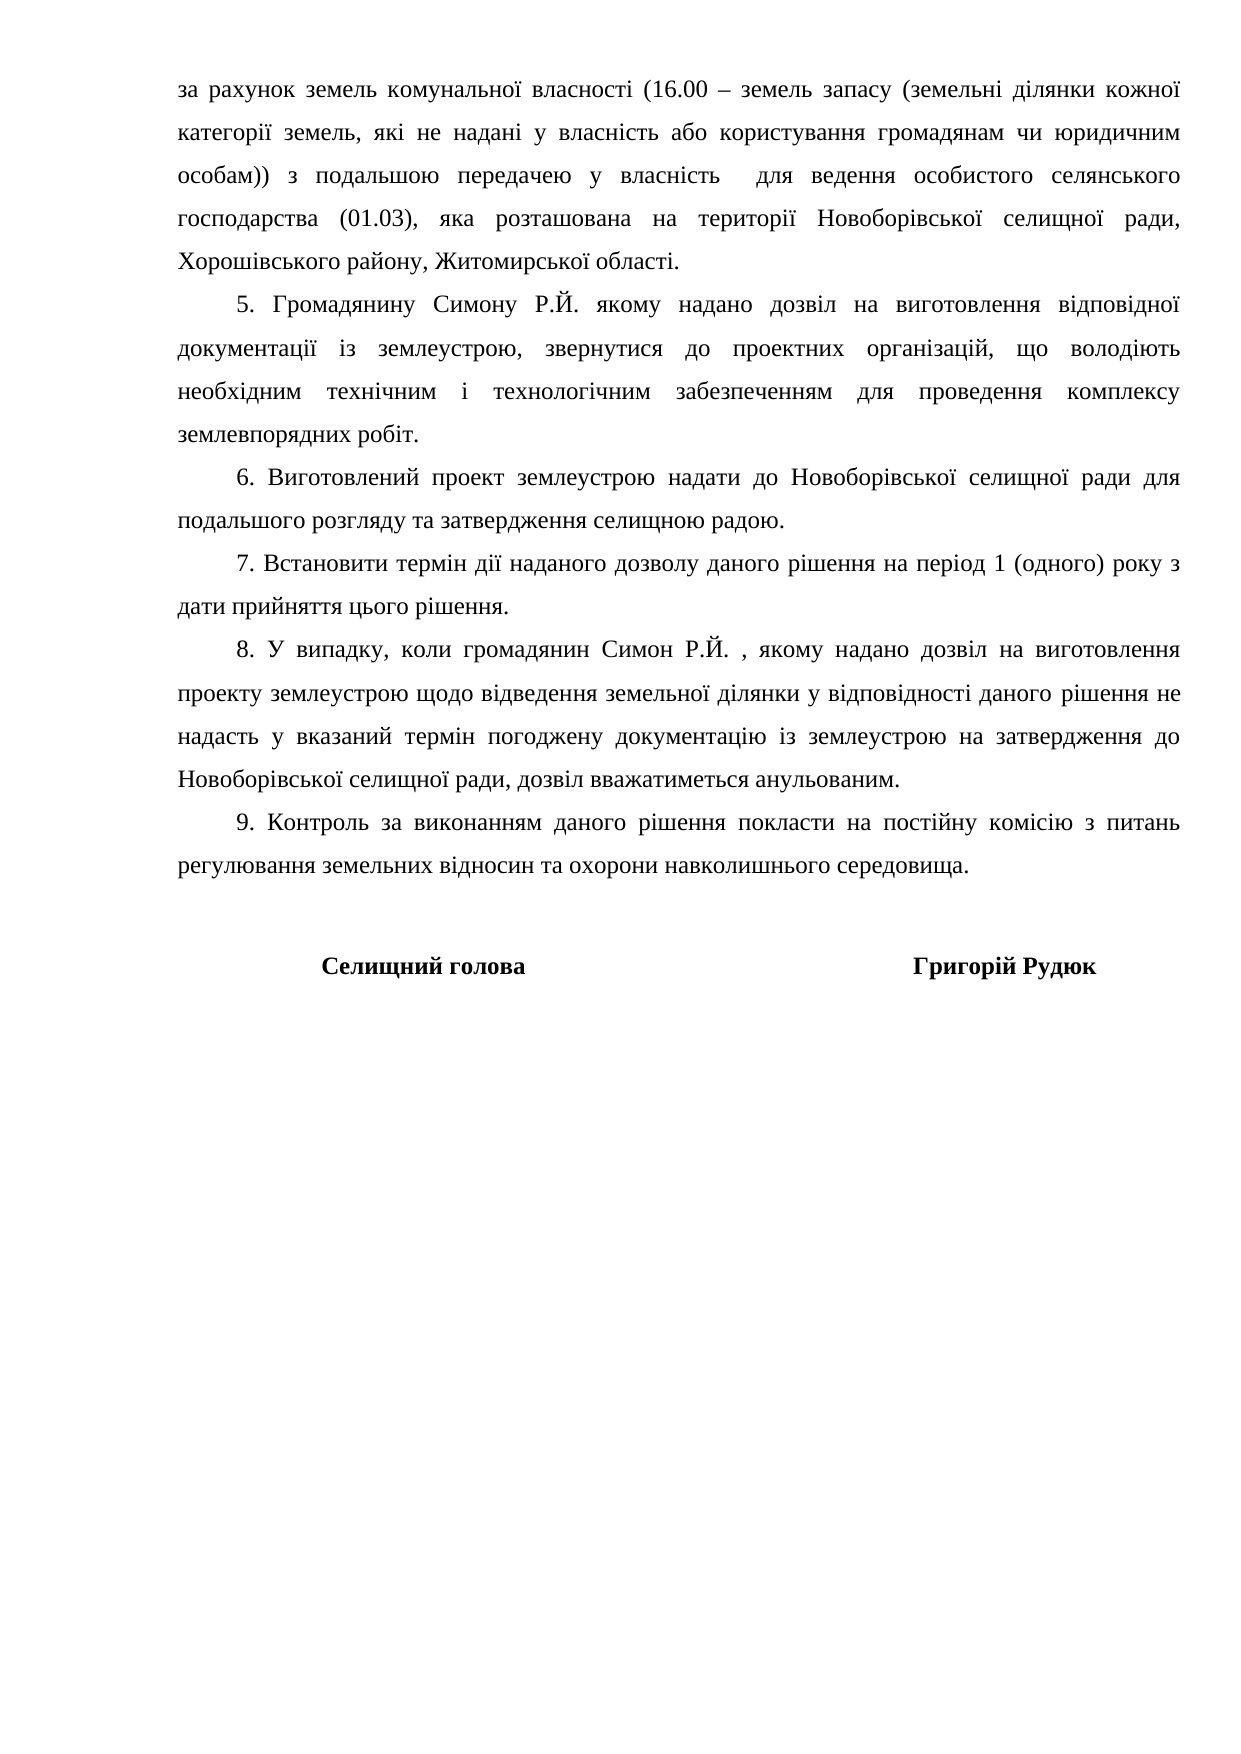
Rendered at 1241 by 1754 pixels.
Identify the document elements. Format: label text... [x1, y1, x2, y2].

list 9. Контроль за виконанням даного рішення покласти на постійну комісію з питань регулювання земельних відносин та охорони навколишнього середовища. [177, 807, 1181, 879]
list 8. У випадку, коли громадянин Симон Р.Й. , якому надано дозвіл на виготовлення проекту землеустрою щодо відведення земельної ділянки у відповідності даного рішення не надасть у вказаний термін погоджену документацію із землеустрою на затвердження до Новоборівської селищної ради, дозвіл вважатиметься анульованим. [177, 634, 1181, 793]
text Селищний голова Григорій Рудюк [177, 951, 1181, 979]
list 6. Виготовлений проект землеустрою надати до Новоборівської селищної ради для подальшого розгляду та затвердження селищною радою. [177, 462, 1181, 534]
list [177, 74, 1181, 275]
list 5. Громадянину Симону Р.Й. якому надано дозвіл на виготовлення відповідної документації із землеустрою, звернутися до проектних організацій, що володіють необхідним технічним і технологічним забезпеченням для проведення комплексу землевпорядних робіт. [177, 289, 1181, 448]
list 7. Встановити термін дії наданого дозволу даного рішення на період 1 (одного) року з дати прийняття цього рішення. [177, 548, 1181, 620]
